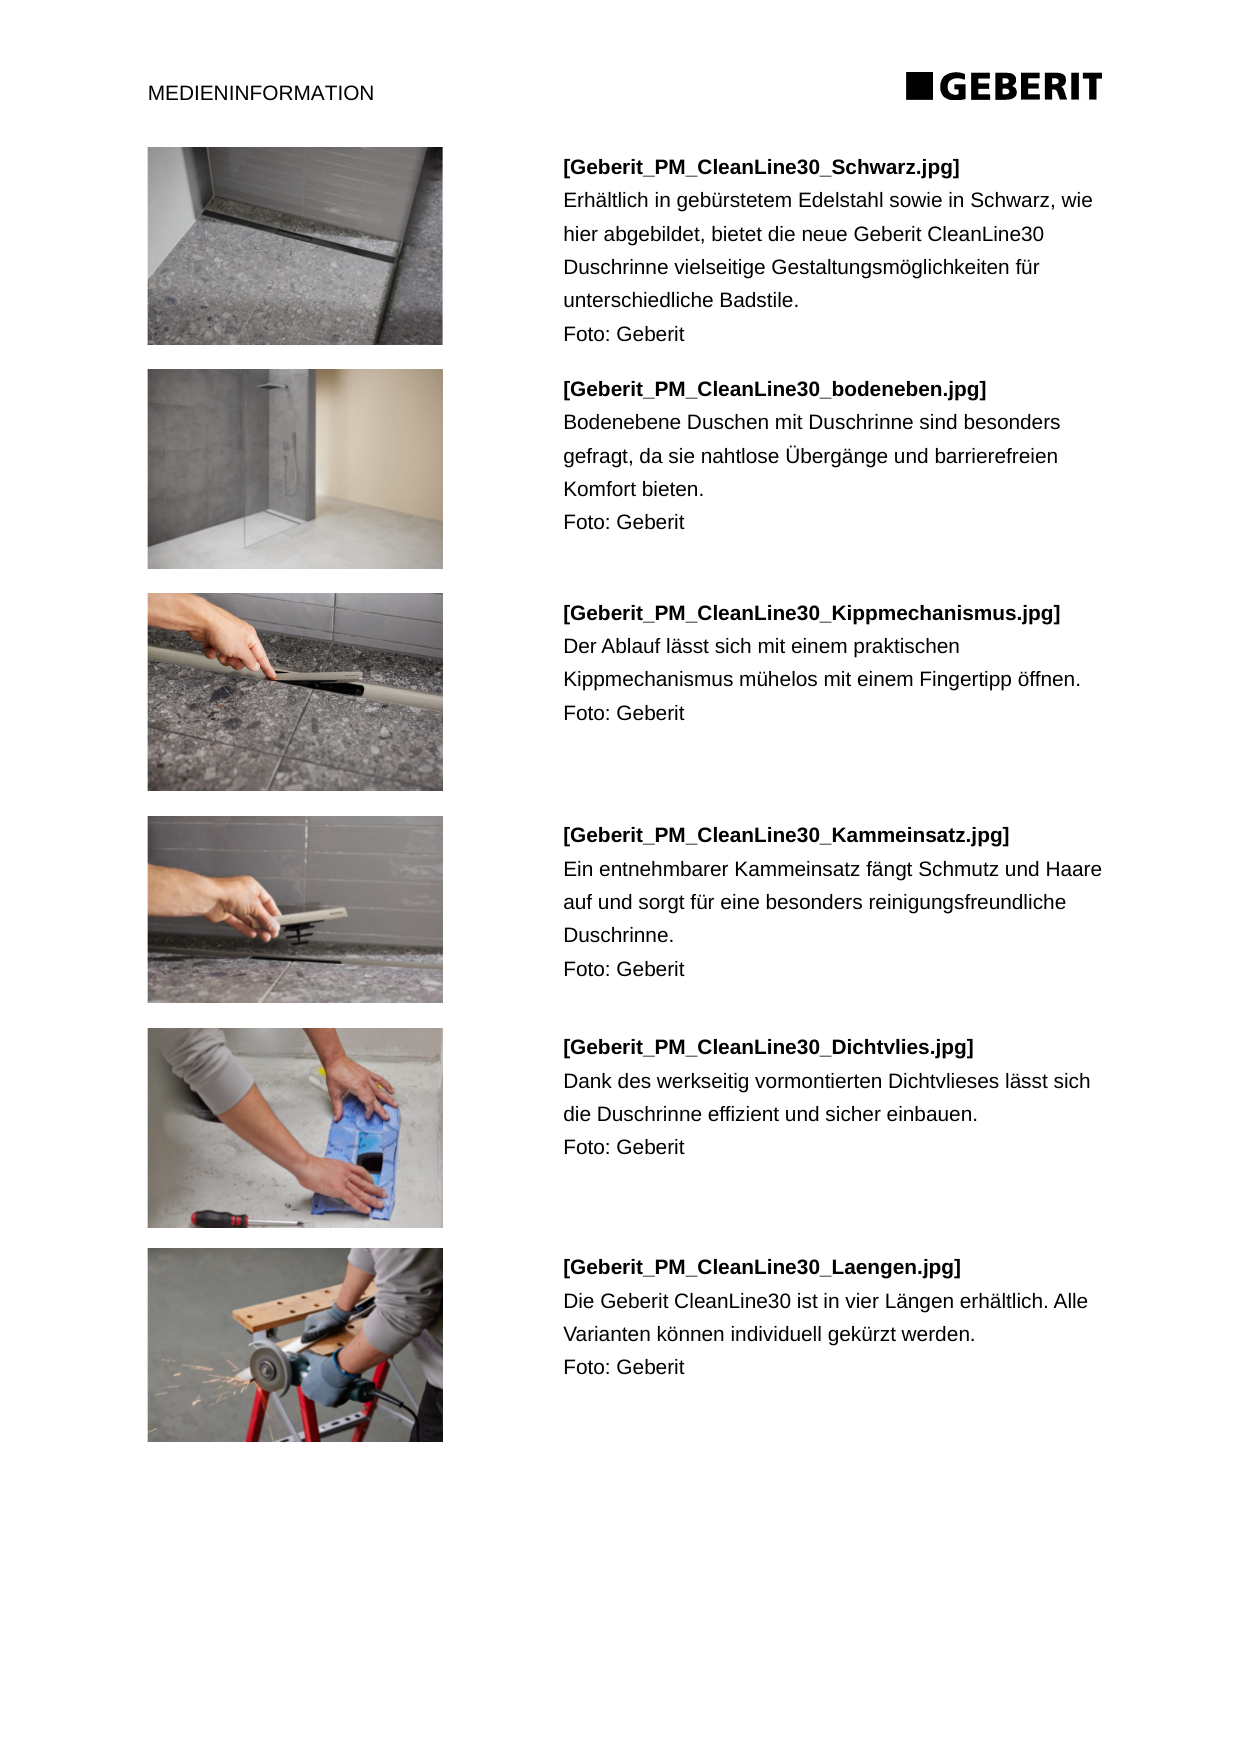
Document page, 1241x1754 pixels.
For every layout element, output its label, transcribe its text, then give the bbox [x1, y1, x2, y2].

table_cell [Geberit_PM_CleanLine30_Kammeinsatz.jpg] Ein entnehmbarer Kammeinsatz fängt Schmutz und Haare auf und sorgt für eine besonders reinigungsfreundliche Duschrinne. Foto: Geberit [563, 816, 1105, 1028]
table_cell [Geberit_PM_CleanLine30_bodeneben.jpg] Bodenebene Duschen mit Duschrinne sind besonders gefragt, da sie nahtlose Übergänge und barrierefreien Komfort bieten. Foto: Geberit [563, 370, 1105, 593]
table_cell [148, 1248, 563, 1467]
picture [147, 369, 443, 569]
picture [147, 1248, 443, 1442]
table_cell [148, 1028, 563, 1248]
picture [147, 147, 443, 345]
picture [906, 72, 1102, 100]
table_cell [Geberit_PM_CleanLine30_Laengen.jpg] Die Geberit CleanLine30 ist in vier Längen erhältlich. Alle Varianten können individuell gekürzt werden. Foto: Geberit [563, 1248, 1105, 1467]
table_cell [Geberit_PM_CleanLine30_Kippmechanismus.jpg] Der Ablauf lässt sich mit einem praktischen Kippmechanismus mühelos mit einem Fingertipp öffnen. Foto: Geberit [563, 594, 1105, 816]
table_cell [148, 148, 563, 370]
table_cell [Geberit_PM_CleanLine30_Schwarz.jpg] Erhältlich in gebürstetem Edelstahl sowie in Schwarz, wie hier abgebildet, bietet die neue Geberit CleanLine30 Duschrinne vielseitige Gestaltungsmöglichkeiten für unterschiedliche Badstile. Foto: Geberit [563, 148, 1105, 370]
picture [147, 593, 443, 791]
table_cell [Geberit_PM_CleanLine30_Dichtvlies.jpg] Dank des werkseitig vormontierten Dichtvlieses lässt sich die Duschrinne effizient und sicher einbauen. Foto: Geberit [563, 1028, 1105, 1248]
table_cell [148, 816, 563, 1028]
picture [147, 816, 443, 1003]
table_cell [148, 594, 563, 816]
picture [147, 1028, 443, 1228]
table_cell [148, 370, 563, 593]
